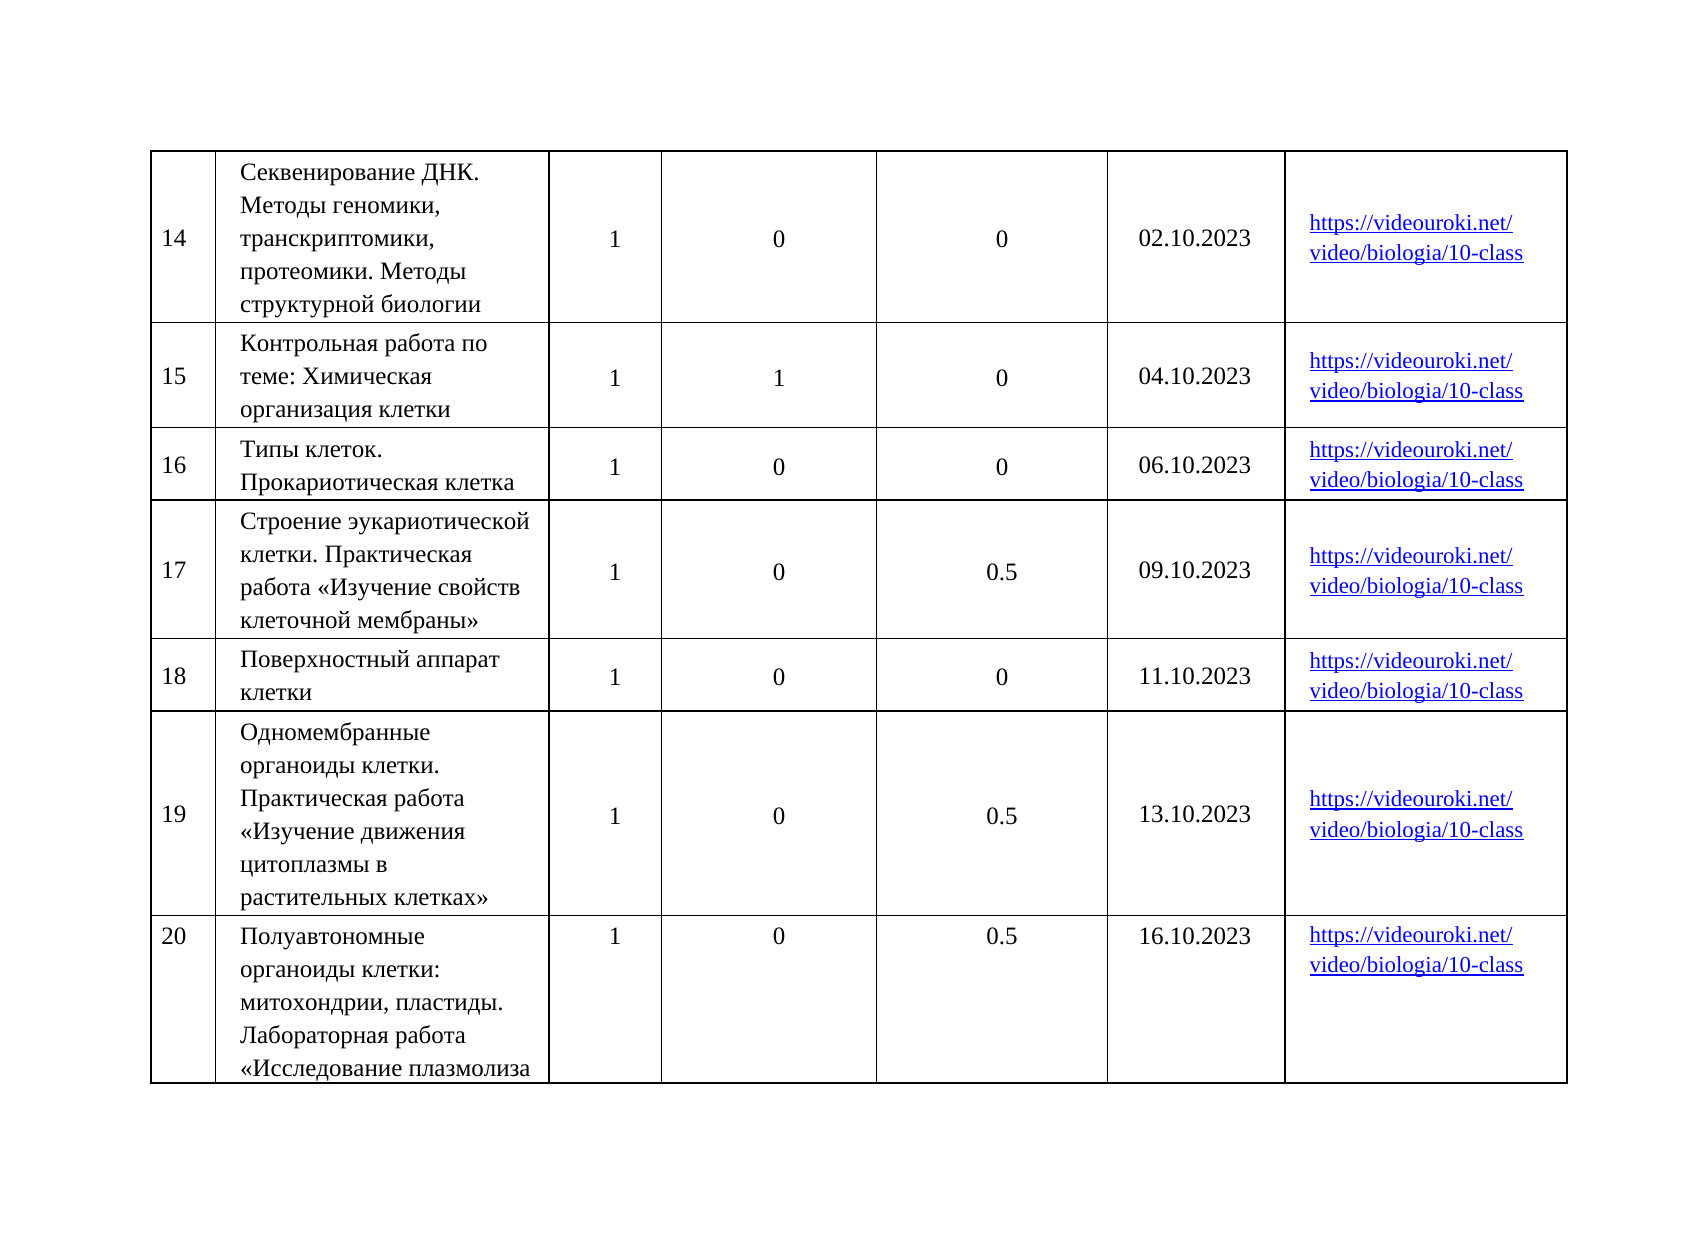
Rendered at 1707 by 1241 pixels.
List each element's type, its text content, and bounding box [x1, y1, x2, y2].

table_cell Одномембранные органоиды клетки. Практическая работа «Изучение движения цитоплазмы в растительных клетках» [216, 712, 548, 914]
table_cell 04.10.2023 [1108, 323, 1284, 427]
table_cell 11.10.2023 [1108, 639, 1284, 710]
table_cell 13.10.2023 [1108, 712, 1284, 914]
table_cell Контрольная работа по теме: Химическая организация клетки [216, 323, 548, 427]
table_cell https://videouroki.net/video/biologia/10-class [1286, 428, 1566, 499]
table_cell https://videouroki.net/video/biologia/10-class [1286, 712, 1566, 914]
table_cell 06.10.2023 [1108, 428, 1284, 499]
table_cell 0.5 [877, 712, 1107, 914]
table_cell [1286, 916, 1566, 1082]
table_cell 0 [877, 323, 1107, 427]
table_cell Поверхностный аппарат клетки [216, 639, 548, 710]
table_cell 1 [662, 323, 876, 427]
table_cell 1 [550, 712, 661, 914]
table_cell 0 [877, 152, 1107, 321]
table_cell https://videouroki.net/video/biologia/10-class [1286, 639, 1566, 710]
table_cell 0 [662, 152, 876, 321]
table_cell 0 [662, 639, 876, 710]
table_cell 1 [550, 501, 661, 638]
table_cell 16.10.2023 [1108, 916, 1284, 1082]
table_cell Типы клеток. Прокариотическая клетка [216, 428, 548, 499]
table_cell 0.5 [877, 916, 1107, 1082]
table_cell 14 [152, 152, 215, 321]
table_cell 15 [152, 323, 215, 427]
table_cell 19 [152, 712, 215, 914]
table_cell 20 [152, 916, 215, 1082]
table_cell 0 [662, 712, 876, 914]
table_cell https://videouroki.net/video/biologia/10-class [1286, 323, 1566, 427]
table_cell 1 [550, 152, 661, 321]
table_cell 18 [152, 639, 215, 710]
table_cell 0 [877, 639, 1107, 710]
table_cell Секвенирование ДНК. Методы геномики, транскриптомики, протеомики. Методы структурной биологии [216, 152, 548, 321]
table_cell 1 [550, 428, 661, 499]
table_cell 1 [550, 916, 661, 1082]
table_cell 09.10.2023 [1108, 501, 1284, 638]
table_cell 0 [662, 916, 876, 1082]
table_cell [1286, 152, 1566, 321]
table_cell 02.10.2023 [1108, 152, 1284, 321]
table_cell 0 [662, 501, 876, 638]
table_cell 0 [877, 428, 1107, 499]
table_cell 17 [152, 501, 215, 638]
table_cell 0.5 [877, 501, 1107, 638]
table_cell 0 [662, 428, 876, 499]
table_cell 1 [550, 639, 661, 710]
table_cell 16 [152, 428, 215, 499]
table_cell https://videouroki.net/video/biologia/10-class [1286, 501, 1566, 638]
table_cell 1 [550, 323, 661, 427]
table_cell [216, 916, 548, 1082]
table_cell Строение эукариотической клетки. Практическая работа «Изучение свойств клеточной мембраны» [216, 501, 548, 638]
